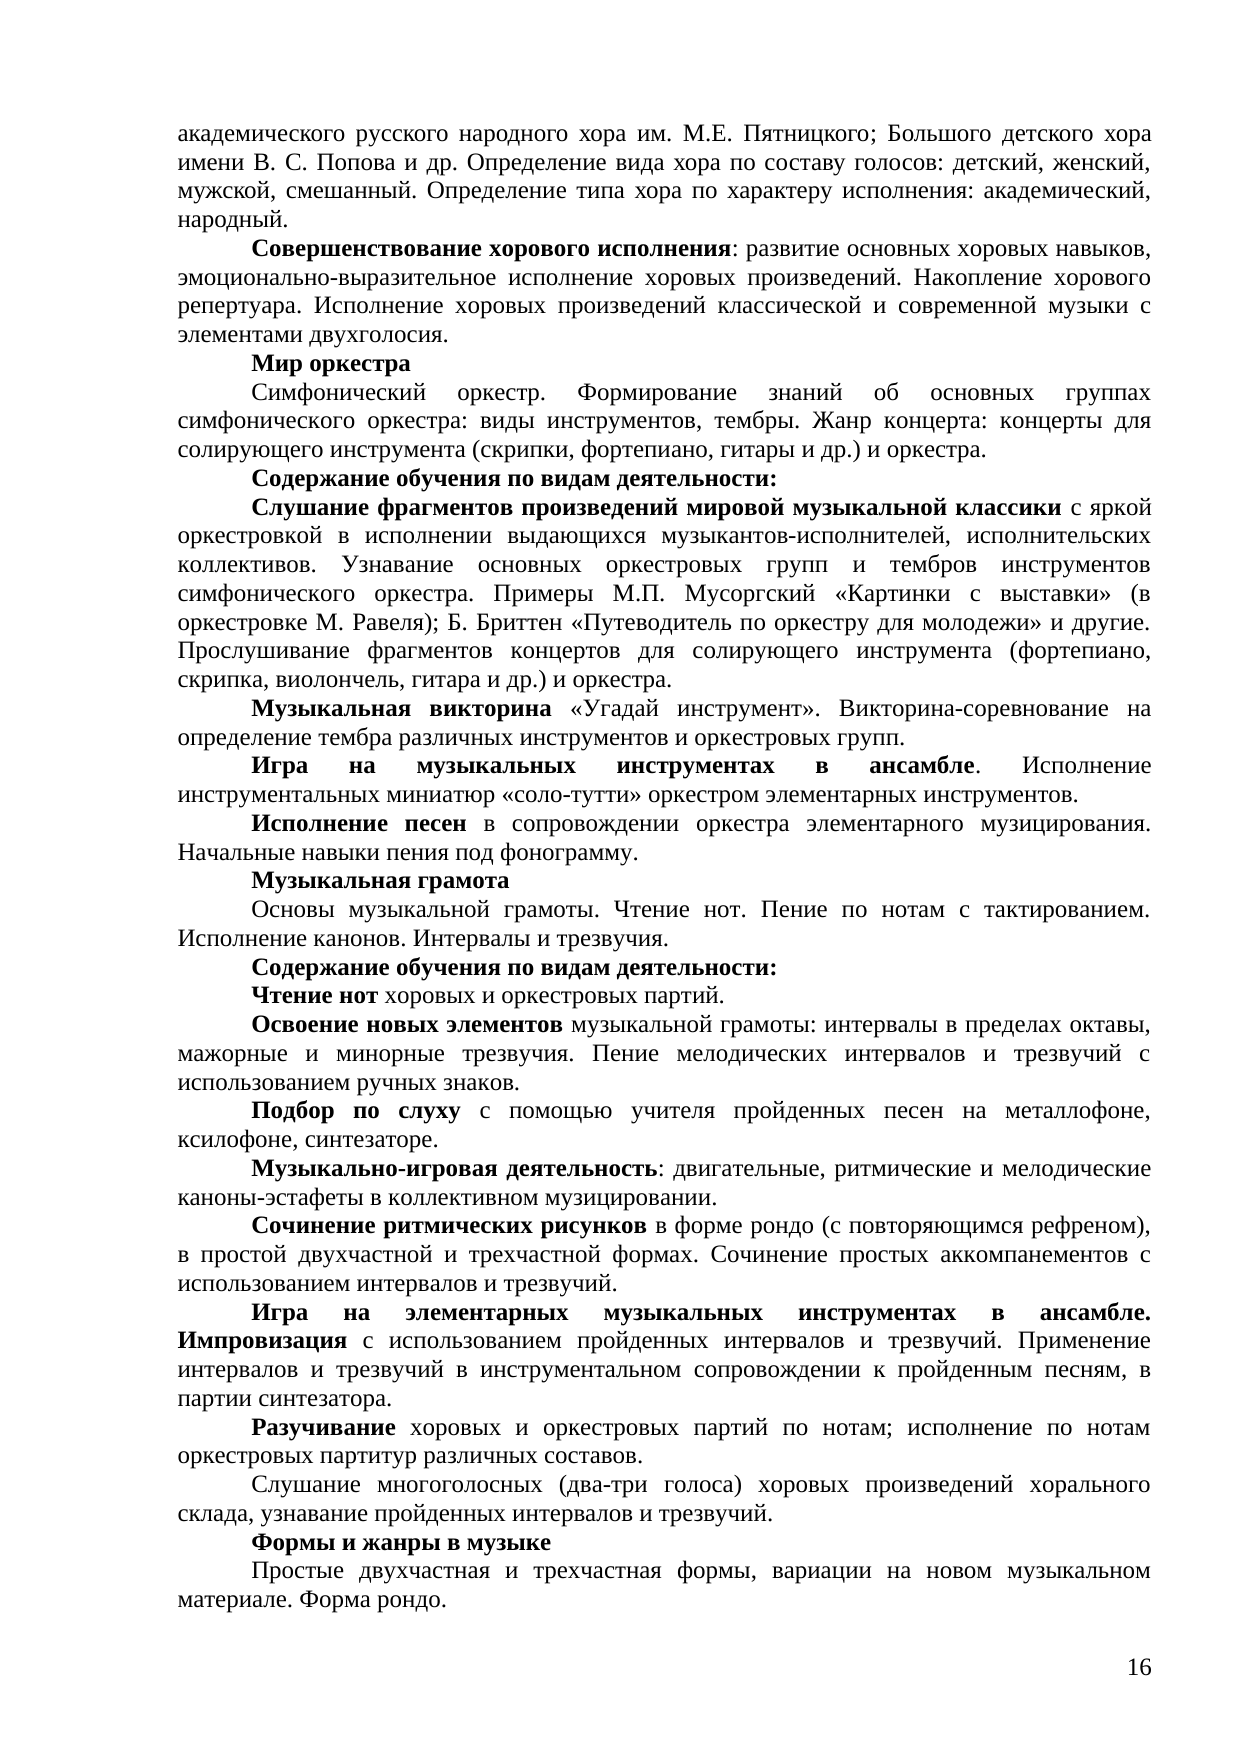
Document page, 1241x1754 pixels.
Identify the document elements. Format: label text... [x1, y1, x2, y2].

text Формы и жанры в музыке [177, 1527, 1152, 1556]
text Разучивание хоровых и оркестровых партий по нотам; исполнение по нотам оркестровых партитур различных составов. [177, 1412, 1152, 1469]
text Слушание фрагментов произведений мировой музыкальной классики с яркой оркестровкой в исполнении выдающихся музыкантов-исполнителей, исполнительских коллективов. Узнавание основных оркестровых групп и тембров инструментов симфонического оркестра. Примеры М.П. Мусоргский «Картинки с выставки» (в оркестровке М. Равеля); Б. Бриттен «Путеводитель по оркестру для молодежи» и другие. Прослушивание фрагментов концертов для солирующего инструмента (фортепиано, скрипка, виолончель, гитара и др.) и оркестра. [177, 492, 1152, 693]
text Игра на музыкальных инструментах в ансамбле. Исполнение инструментальных миниатюр «соло-тутти» оркестром элементарных инструментов. [177, 751, 1152, 808]
text Чтение нот хоровых и оркестровых партий. [177, 981, 1152, 1009]
text Игра на элементарных музыкальных инструментах в ансамбле. Импровизация с использованием пройденных интервалов и трезвучий. Применение интервалов и трезвучий в инструментальном сопровождении к пройденным песням, в партии синтезатора. [177, 1297, 1152, 1412]
text Мир оркестра [177, 348, 1152, 377]
text Основы музыкальной грамоты. Чтение нот. Пение по нотам с тактированием. Исполнение канонов. Интервалы и трезвучия. [177, 894, 1152, 952]
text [177, 118, 1152, 233]
text Симфонический оркестр. Формирование знаний об основных группах симфонического оркестра: виды инструментов, тембры. Жанр концерта: концерты для солирующего инструмента (скрипки, фортепиано, гитары и др.) и оркестра. [177, 377, 1152, 463]
text Слушание многоголосных (два-три голоса) хоровых произведений хорального склада, узнавание пройденных интервалов и трезвучий. [177, 1469, 1152, 1527]
text Музыкальная викторина «Угадай инструмент». Викторина-соревнование на определение тембра различных инструментов и оркестровых групп. [177, 693, 1152, 751]
text Музыкальная грамота [177, 866, 1152, 894]
text Сочинение ритмических рисунков в форме рондо (с повторяющимся рефреном), в простой двухчастной и трехчастной формах. Сочинение простых аккомпанементов с использованием интервалов и трезвучий. [177, 1211, 1152, 1297]
text Совершенствование хорового исполнения: развитие основных хоровых навыков, эмоционально-выразительное исполнение хоровых произведений. Накопление хорового репертуара. Исполнение хоровых произведений классической и современной музыки с элементами двухголосия. [177, 233, 1152, 348]
text Освоение новых элементов музыкальной грамоты: интервалы в пределах октавы, мажорные и минорные трезвучия. Пение мелодических интервалов и трезвучий с использованием ручных знаков. [177, 1009, 1152, 1096]
text Содержание обучения по видам деятельности: [177, 463, 1152, 492]
text Исполнение песен в сопровождении оркестра элементарного музицирования. Начальные навыки пения под фонограмму. [177, 808, 1152, 866]
text Простые двухчастная и трехчастная формы, вариации на новом музыкальном материале. Форма рондо. [177, 1556, 1152, 1613]
text Музыкально-игровая деятельность: двигательные, ритмические и мелодические каноны-эстафеты в коллективном музицировании. [177, 1153, 1152, 1211]
text Подбор по слуху с помощью учителя пройденных песен на металлофоне, ксилофоне, синтезаторе. [177, 1096, 1152, 1153]
text Содержание обучения по видам деятельности: [177, 952, 1152, 981]
